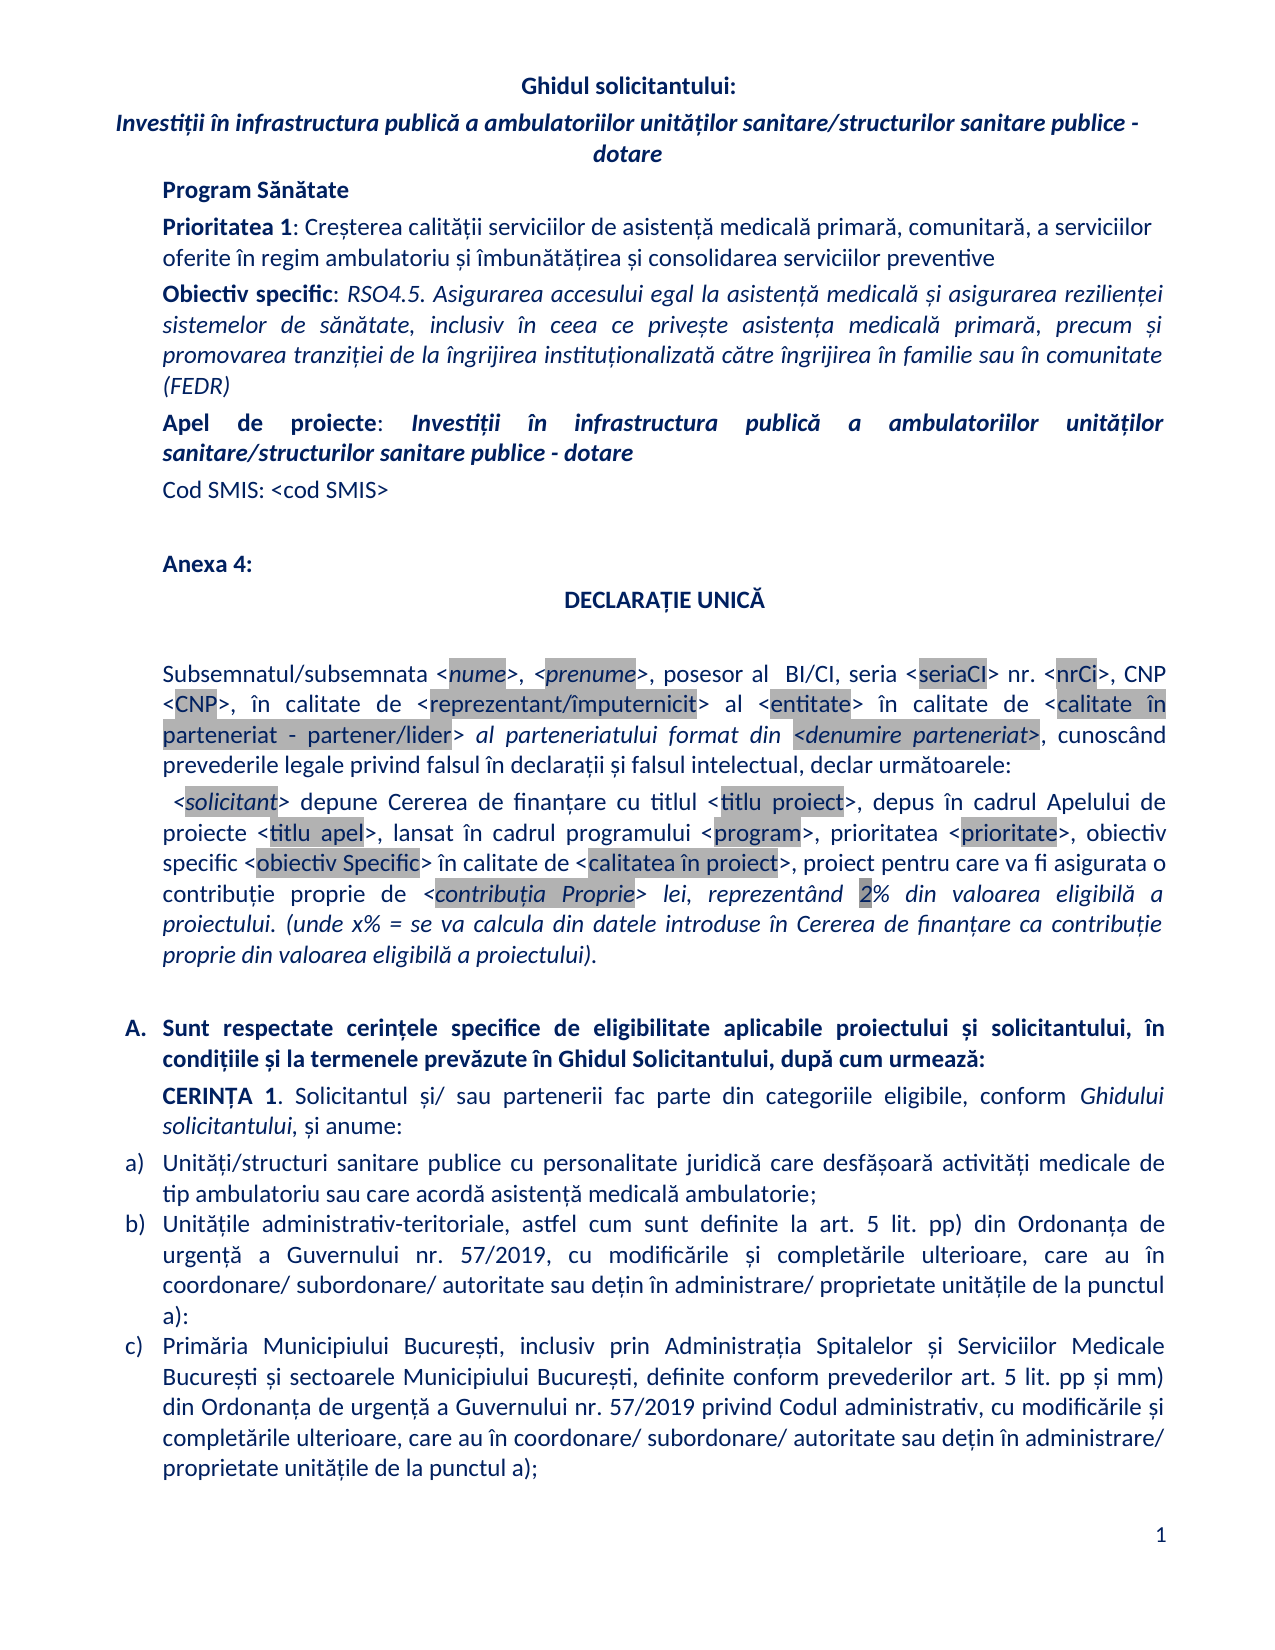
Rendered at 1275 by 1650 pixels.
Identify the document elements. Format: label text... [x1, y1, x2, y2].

list Unități/structuri sanitare publice cu personalitate juridică care desfășoară activități medicale de tip ambulatoriu sau care acordă asistență medicală ambulatorie; [125, 1147, 1167, 1208]
list Primăria Municipiului București, inclusiv prin Administrația Spitalelor și Serviciilor Medicale București și sectoarele Municipiului București, definite conform prevederilor art. 5 lit. pp și mm) din Ordonanța de urgență a Guvernului nr. 57/2019 privind Codul administrativ, cu modificările și completările ulterioare, care au în coordonare/ subordonare/ autoritate sau dețin în administrare/ proprietate unitățile de la punctul a); [125, 1330, 1167, 1483]
list Sunt respectate cerințele specifice de eligibilitate aplicabile proiectului și solicitantului, în condițiile și la termenele prevăzute în Ghidul Solicitantului, după cum urmează: [125, 1013, 1167, 1074]
text DECLARAȚIE UNICĂ [162, 584, 1167, 615]
text Obiectiv specific: RSO4.5. Asigurarea accesului egal la asistență medicală și asigurarea rezilienței sistemelor de sănătate, inclusiv în ceea ce privește asistența medicală primară, precum și promovarea tranziției de la îngrijirea instituționalizată către îngrijirea în familie sau în comunitate (FEDR) [162, 279, 1167, 401]
list Unitățile administrativ-teritoriale, astfel cum sunt definite la art. 5 lit. pp) din Ordonanța de urgență a Guvernului nr. 57/2019, cu modificările și completările ulterioare, care au în coordonare/ subordonare/ autoritate sau dețin în administrare/ proprietate unitățile de la punctul a): [125, 1208, 1167, 1330]
text Cod SMIS: <cod SMIS> [162, 474, 1167, 505]
list <solicitant> depune Cererea de finanțare cu titlul <titlu proiect>, depus în cadrul Apelului de proiecte <titlu apel>, lansat în cadrul programului <program>, prioritatea <prioritate>, obiectiv specific <obiectiv Specific> în calitate de <calitatea în proiect>, proiect pentru care va fi asigurata o contribuție proprie de <contribuția Proprie> lei, reprezentând 2% din valoarea eligibilă a proiectului. (unde x% = se va calcula din datele introduse în Cererea de finanțare ca contribuție proprie din valoarea eligibilă a proiectului). [162, 786, 1167, 969]
text Program Sănătate [162, 174, 1167, 205]
text Prioritatea 1: Creșterea calității serviciilor de asistență medicală primară, comunitară, a serviciilor oferite în regim ambulatoriu și îmbunătățirea și consolidarea serviciilor preventive [162, 211, 1154, 272]
text Anexa 4: [162, 548, 1167, 578]
list CERINȚA 1. Solicitantul și/ sau partenerii fac parte din categoriile eligibile, conform Ghidului solicitantului, și anume: [162, 1080, 1167, 1141]
text Apel de proiecte: Investiții în infrastructura publică a ambulatoriilor unităților sanitare/structurilor sanitare publice - dotare [162, 407, 1167, 468]
text Subsemnatul/subsemnata <nume>, <prenume>, posesor al BI/CI, seria <seriaCI> nr. <nrCi>, CNP <CNP>, în calitate de <reprezentant/împuternicit> al <entitate> în calitate de <calitate în parteneriat - partener/lider> al parteneriatului format din <denumire parteneriat>, cunoscând prevederile legale privind falsul în declarații și falsul intelectual, declar următoarele: [162, 658, 1167, 780]
